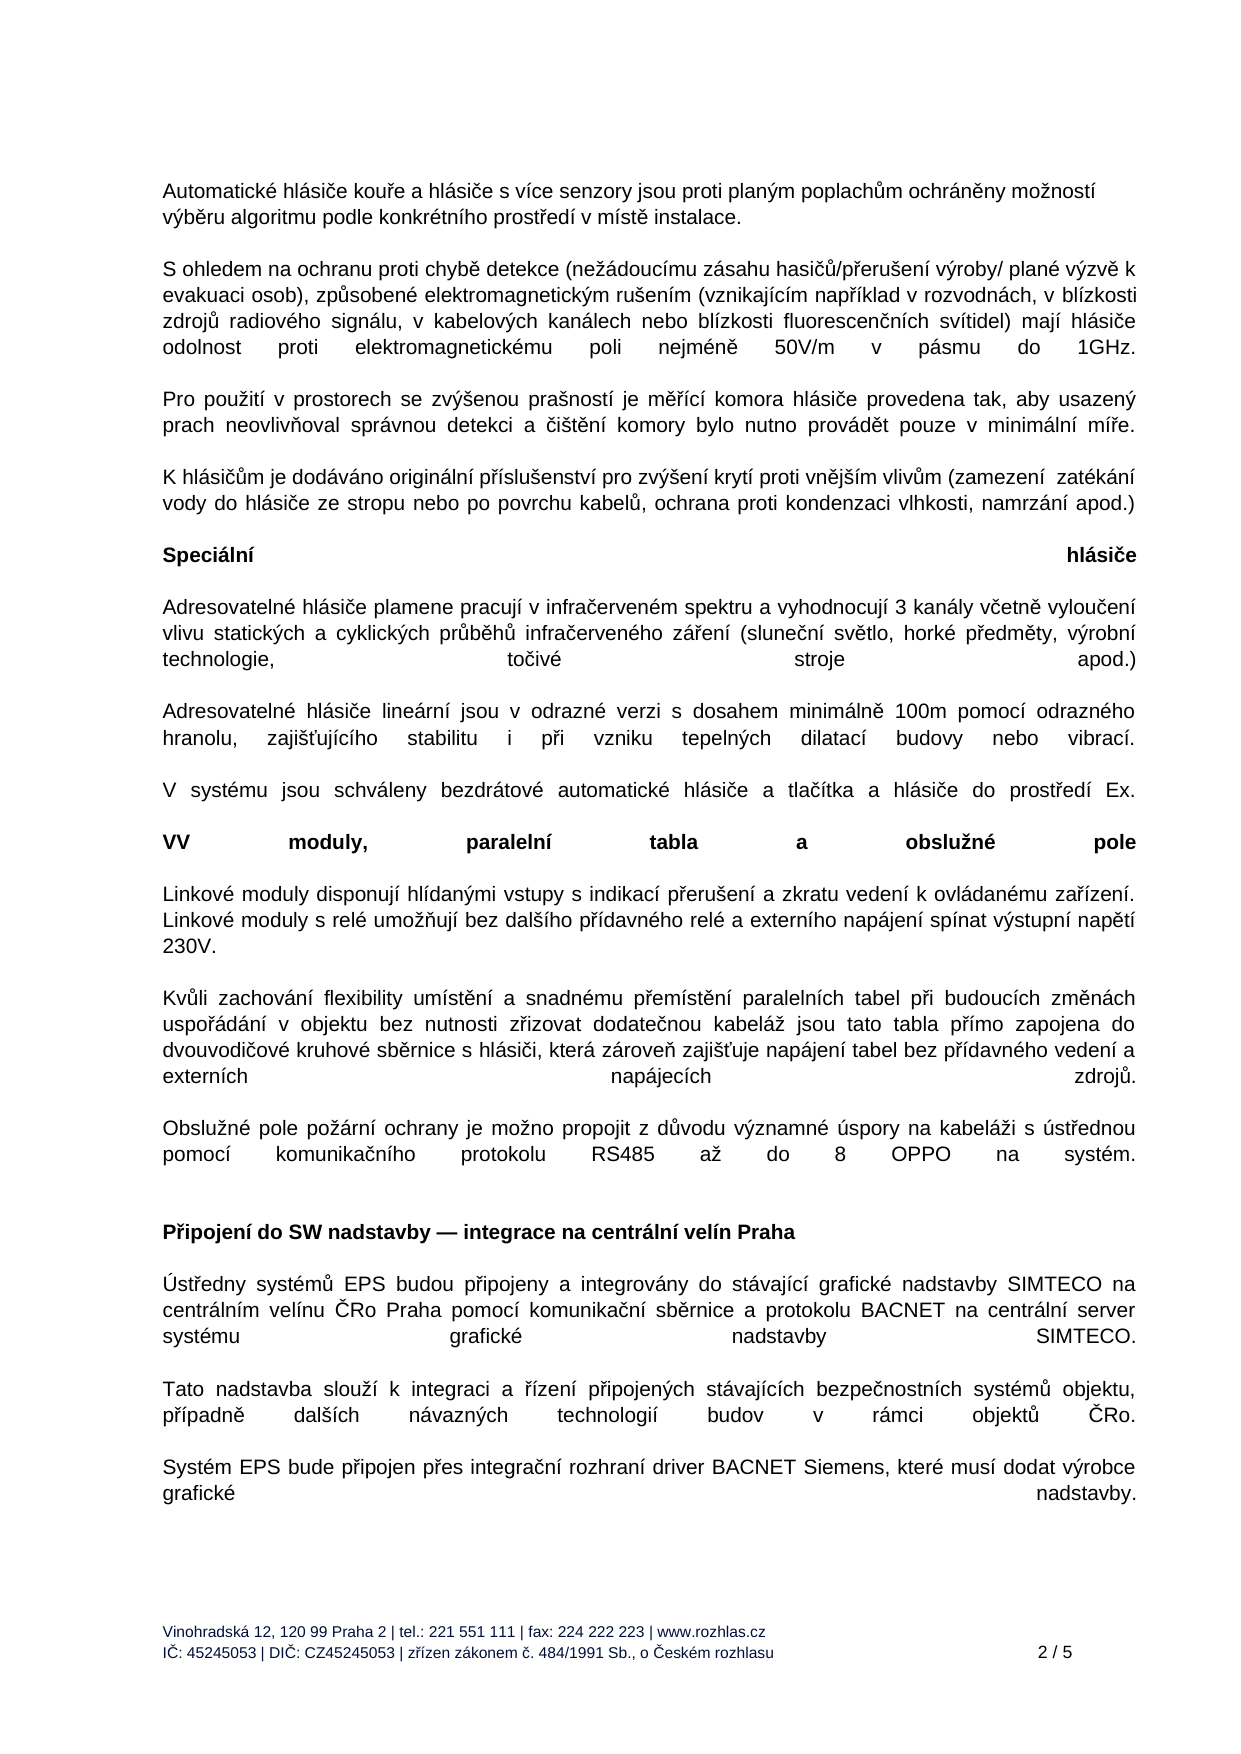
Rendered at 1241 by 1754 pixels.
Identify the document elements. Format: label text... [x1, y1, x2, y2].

text Připojení do SW nadstavby — integrace na centrální velín Praha [162, 1219, 1137, 1271]
text Adresovatelné hlásiče plamene pracují v infračerveném spektru a vyhodnocují 3 kanály včetně vyloučení vlivu statických a cyklických průběhů infračerveného záření (sluneční světlo, horké předměty, výrobní technologie, točivé stroje apod.) [162, 594, 1137, 698]
text Obslužné pole požární ochrany je možno propojit z důvodu významné úspory na kabeláži s ústřednou pomocí komunikačního protokolu RS485 až do 8 OPPO na systém. [162, 1115, 1137, 1193]
text Adresovatelné hlásiče lineární jsou v odrazné verzi s dosahem minimálně 100m pomocí odrazného hranolu, zajišťujícího stabilitu i při vzniku tepelných dilatací budovy nebo vibrací. [162, 698, 1137, 776]
text Linkové moduly disponují hlídanými vstupy s indikací přerušení a zkratu vedení k ovládanému zařízení. Linkové moduly s relé umožňují bez dalšího přídavného relé a externího napájení spínat výstupní napětí 230V. [162, 880, 1137, 984]
text S ohledem na ochranu proti chybě detekce (nežádoucímu zásahu hasičů/přerušení výroby/ plané výzvě k evakuaci osob), způsobené elektromagnetickým rušením (vznikajícím například v rozvodnách, v blízkosti zdrojů radiového signálu, v kabelových kanálech nebo blízkosti fluorescenčních svítidel) mají hlásiče odolnost proti elektromagnetickému poli nejméně 50V/m v pásmu do 1GHz. [162, 255, 1137, 386]
text Kvůli zachování flexibility umístění a snadnému přemístění paralelních tabel při budoucích změnách uspořádání v objektu bez nutnosti zřizovat dodatečnou kabeláž jsou tato tabla přímo zapojena do dvouvodičové kruhové sběrnice s hlásiči, která zároveň zajišťuje napájení tabel bez přídavného vedení a externích napájecích zdrojů. [162, 984, 1137, 1115]
text Systém EPS bude připojen přes integrační rozhraní driver BACNET Siemens, které musí dodat výrobce grafické nadstavby. [162, 1453, 1137, 1531]
text Pro použití v prostorech se zvýšenou prašností je měřící komora hlásiče provedena tak, aby usazený prach neovlivňoval správnou detekci a čištění komory bylo nutno provádět pouze v minimální míře. [162, 386, 1137, 464]
text Tato nadstavba slouží k integraci a řízení připojených stávajících bezpečnostních systémů objektu, případně dalších návazných technologií budov v rámci objektů ČRo. [162, 1375, 1137, 1453]
text K hlásičům je dodáváno originální příslušenství pro zvýšení krytí proti vnějším vlivům (zamezení zatékání vody do hlásiče ze stropu nebo po povrchu kabelů, ochrana proti kondenzaci vlhkosti, namrzání apod.) [162, 464, 1137, 542]
text VV moduly, paralelní tabla a obslužné pole [162, 828, 1137, 880]
text Automatické hlásiče kouře a hlásiče s více senzory jsou proti planým poplachům ochráněny možností výběru algoritmu podle konkrétního prostředí v místě instalace. [162, 177, 1137, 255]
text Ústředny systémů EPS budou připojeny a integrovány do stávající grafické nadstavby SIMTECO na centrálním velínu ČRo Praha pomocí komunikační sběrnice a protokolu BACNET na centrální server systému grafické nadstavby SIMTECO. [162, 1271, 1137, 1375]
text Speciální hlásiče [162, 542, 1137, 594]
text V systému jsou schváleny bezdrátové automatické hlásiče a tlačítka a hlásiče do prostředí Ex. [162, 776, 1137, 828]
